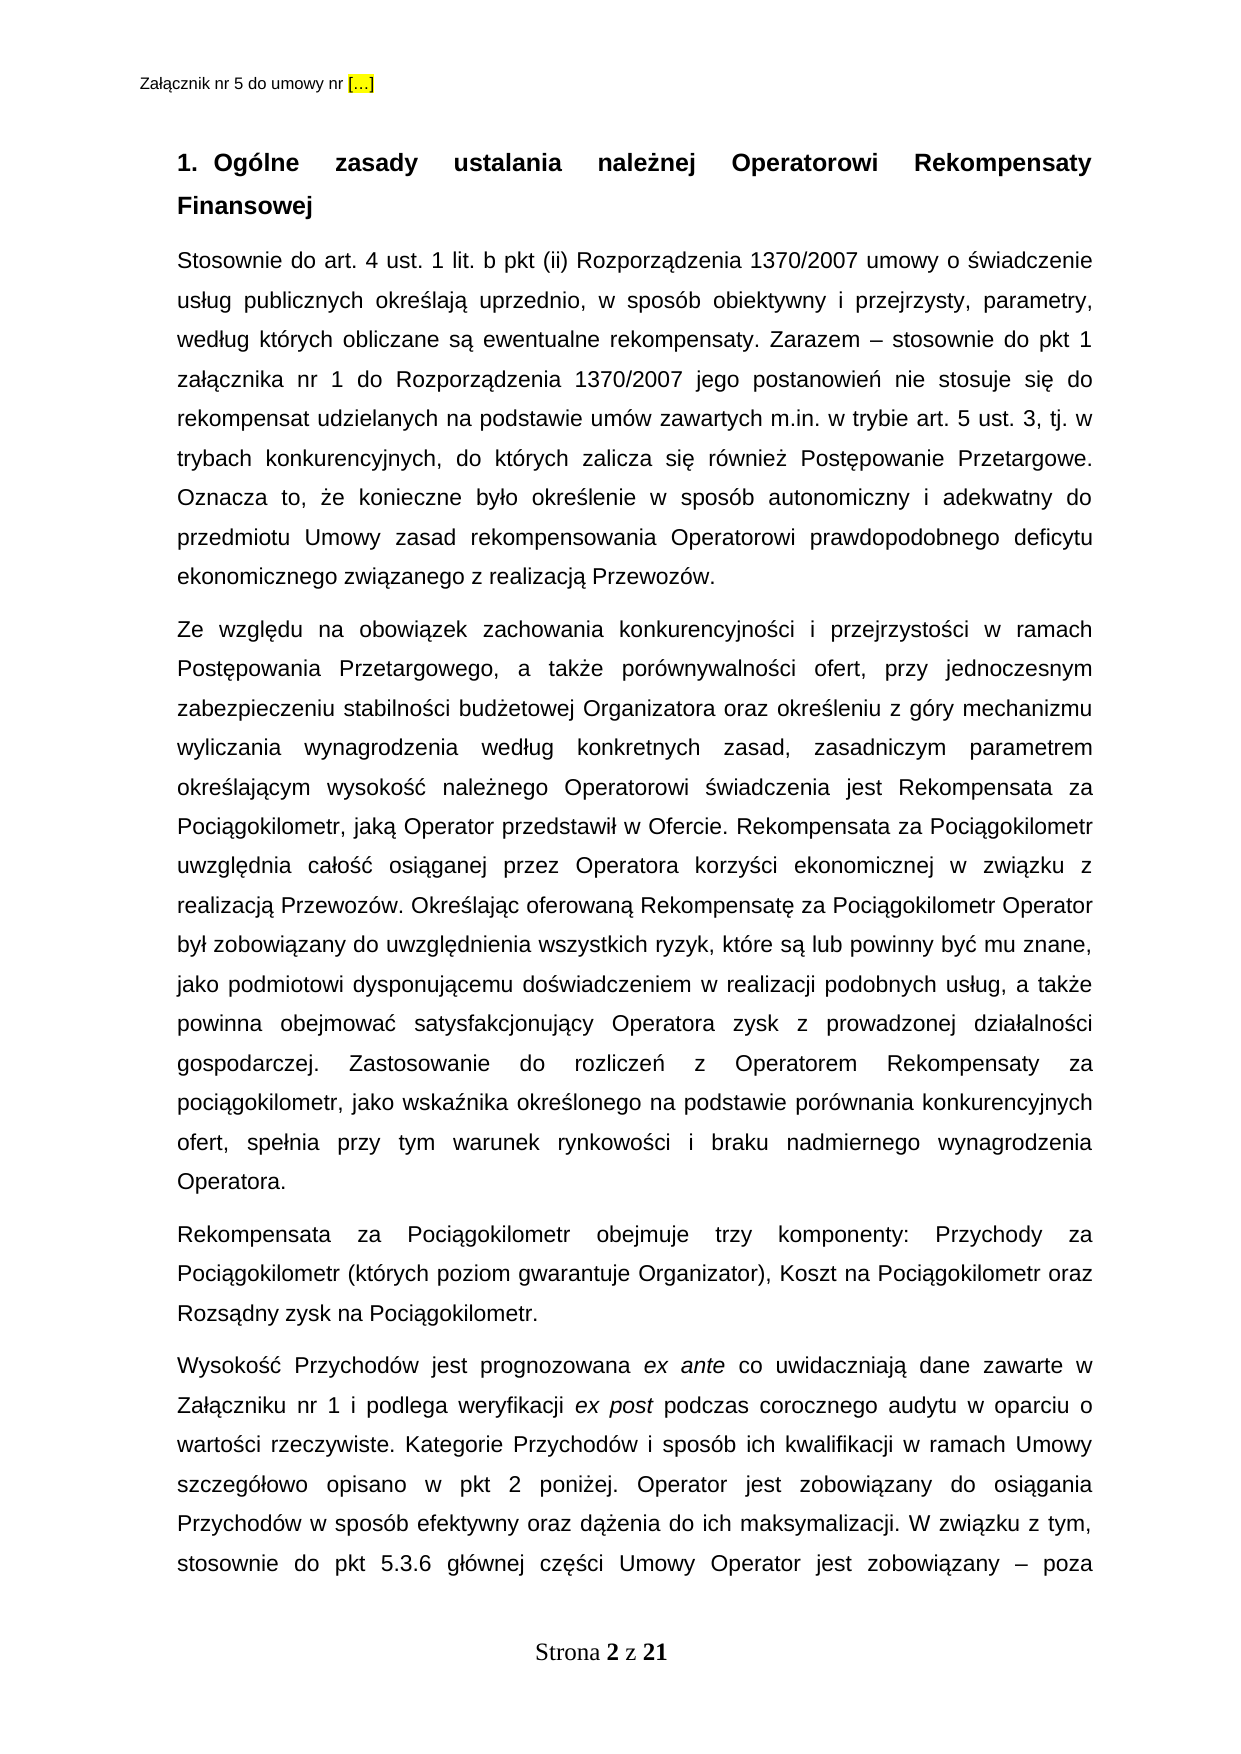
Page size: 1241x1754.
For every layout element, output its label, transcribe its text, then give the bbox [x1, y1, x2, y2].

text Ze względu na obowiązek zachowania konkurencyjności i przejrzystości w ramach Postępowania Przetargowego, a także porównywalności ofert, przy jednoczesnym zabezpieczeniu stabilności budżetowej Organizatora oraz określeniu z góry mechanizmu wyliczania wynagrodzenia według konkretnych zasad, zasadniczym parametrem określającym wysokość należnego Operatorowi świadczenia jest Rekompensata za Pociągokilometr, jaką Operator przedstawił w Ofercie. Rekompensata za Pociągokilometr uwzględnia całość osiąganej przez Operatora korzyści ekonomicznej w związku z realizacją Przewozów. Określając oferowaną Rekompensatę za Pociągokilometr Operator był zobowiązany do uwzględnienia wszystkich ryzyk, które są lub powinny być mu znane, jako podmiotowi dysponującemu doświadczeniem w realizacji podobnych usług, a także powinna obejmować satysfakcjonujący Operatora zysk z prowadzonej działalności gospodarczej. Zastosowanie do rozliczeń z Operatorem Rekompensaty za pociągokilometr, jako wskaźnika określonego na podstawie porównania konkurencyjnych ofert, spełnia przy tym warunek rynkowości i braku nadmiernego wynagrodzenia Operatora. [177, 616, 1093, 1195]
subtitle Ogólne zasady ustalania należnej Operatorowi Rekompensaty Finansowej [177, 148, 1093, 220]
text Stosownie do art. 4 ust. 1 lit. b pkt (ii) Rozporządzenia 1370/2007 umowy o świadczenie usług publicznych określają uprzednio, w sposób obiektywny i przejrzysty, parametry, według których obliczane są ewentualne rekompensaty. Zarazem – stosownie do pkt 1 załącznika nr 1 do Rozporządzenia 1370/2007 jego postanowień nie stosuje się do rekompensat udzielanych na podstawie umów zawartych m.in. w trybie art. 5 ust. 3, tj. w trybach konkurencyjnych, do których zalicza się również Postępowanie Przetargowe. Oznacza to, że konieczne było określenie w sposób autonomiczny i adekwatny do przedmiotu Umowy zasad rekompensowania Operatorowi prawdopodobnego deficytu ekonomicznego związanego z realizacją Przewozów. [177, 247, 1093, 589]
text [177, 1352, 1093, 1576]
text Rekompensata za Pociągokilometr obejmuje trzy komponenty: Przychody za Pociągokilometr (których poziom gwarantuje Organizator), Koszt na Pociągokilometr oraz Rozsądny zysk na Pociągokilometr. [177, 1221, 1093, 1326]
